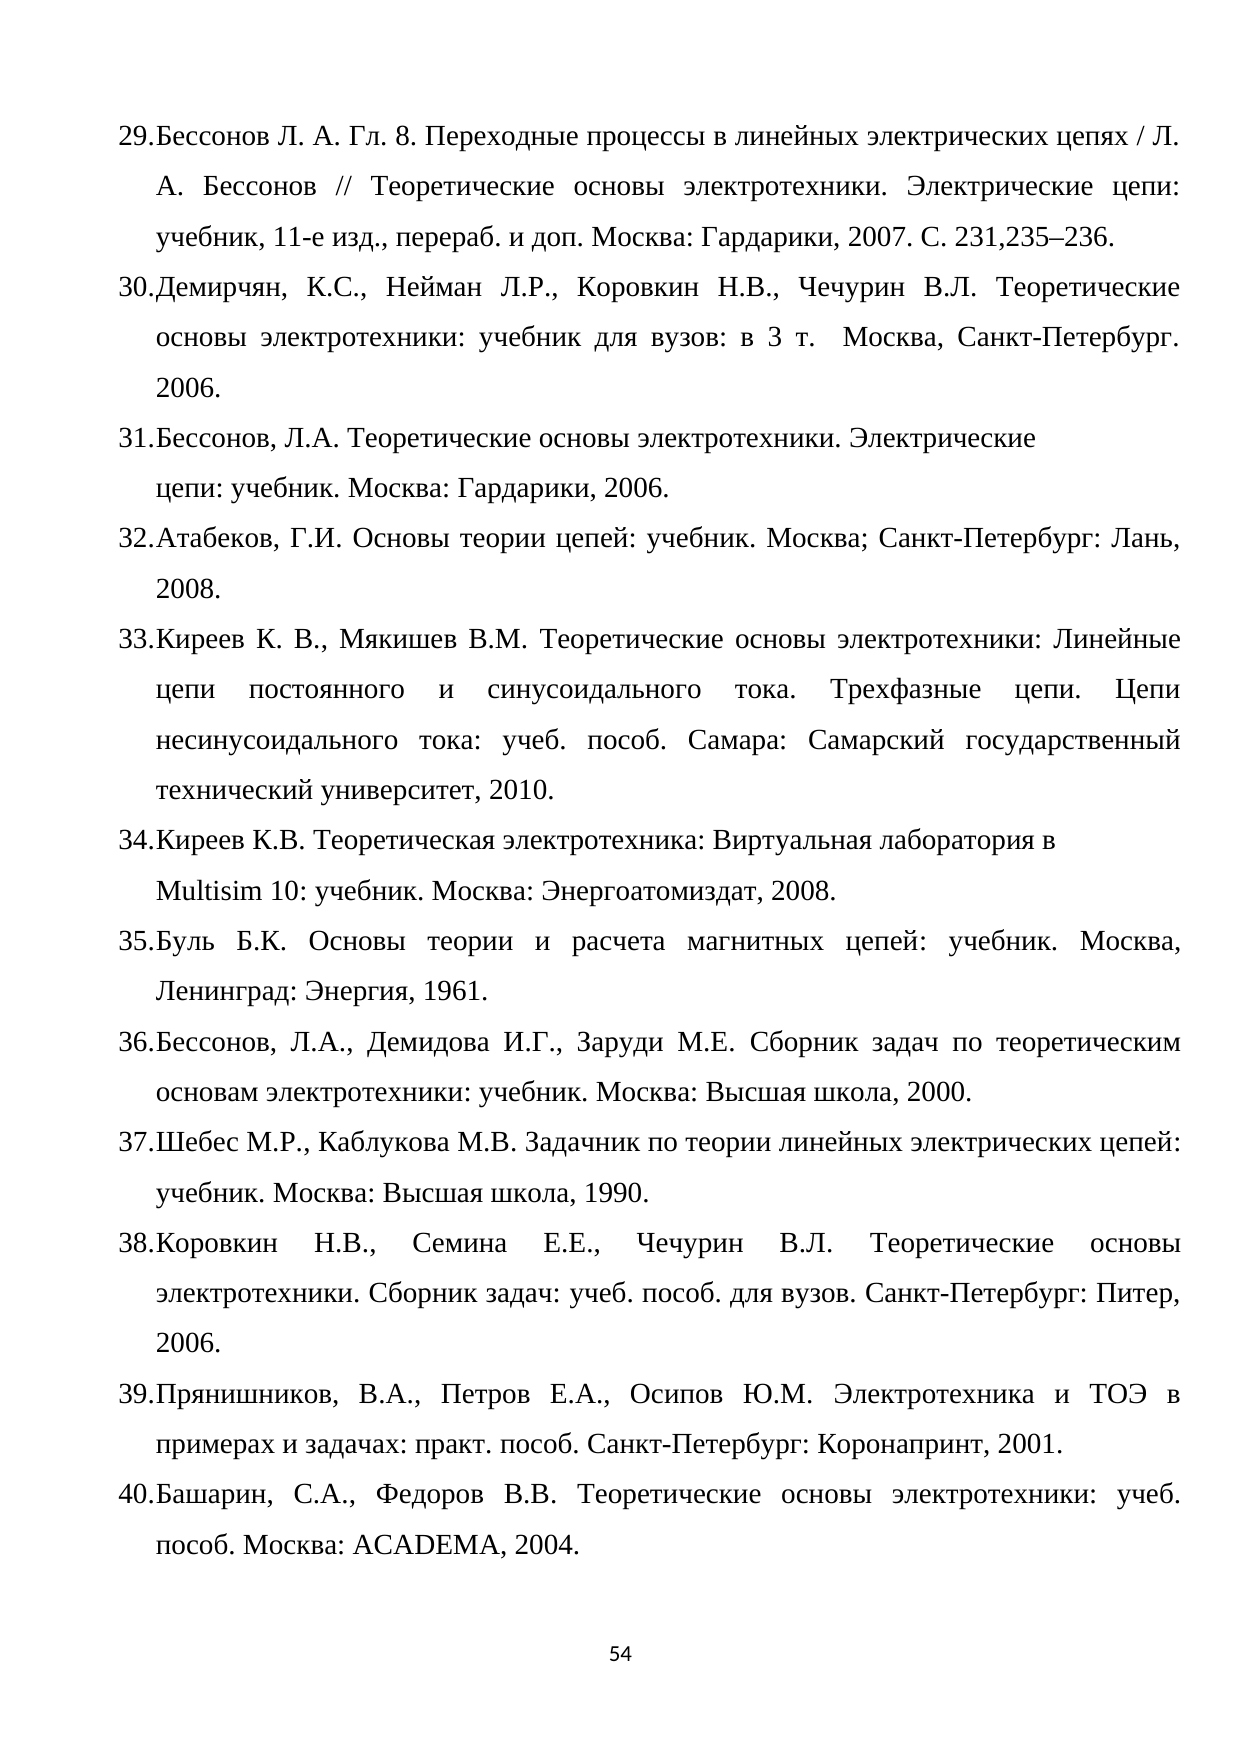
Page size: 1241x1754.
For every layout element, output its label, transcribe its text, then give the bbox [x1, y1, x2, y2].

list цепи: учебник. Москва: Гардарики, 2006. [156, 470, 1181, 504]
list Бессонов, Л.А., Демидова И.Г., Заруди М.Е. Сборник задач по теоретическим основам электротехники: учебник. Москва: Высшая школа, 2000. [118, 1024, 1181, 1108]
list Буль Б.К. Основы теории и расчета магнитных цепей: учебник. Москва, Ленинград: Энергия, 1961. [118, 923, 1181, 1007]
list Демирчян, К.С., Нейман Л.Р., Коровкин Н.В., Чечурин В.Л. Теоретические основы электротехники: учебник для вузов: в 3 т. Москва, Санкт-Петербург. 2006. [118, 269, 1181, 403]
list Бессонов Л. А. Гл. 8. Переходные процессы в линейных электрических цепях / Л. А. Бессонов // Теоретические основы электротехники. Электрические цепи: учебник, 11-е изд., перераб. и доп. Москва: Гардарики, 2007. С. 231,235–236. [118, 118, 1181, 252]
list Атабеков, Г.И. Основы теории цепей: учебник. Москва; Санкт-Петербург: Лань, 2008. [118, 521, 1181, 604]
list Башарин, С.А., Федоров В.В. Теоретические основы электротехники: учеб. пособ. Москва: ACADEMA, 2004. [118, 1477, 1181, 1560]
list Коровкин Н.В., Семина Е.Е., Чечурин В.Л. Теоретические основы электротехники. Сборник задач: учеб. пособ. для вузов. Санкт-Петербург: Питер, 2006. [118, 1225, 1181, 1359]
list Шебес М.Р., Каблукова М.В. Задачник по теории линейных электрических цепей: учебник. Москва: Высшая школа, 1990. [118, 1124, 1181, 1208]
list Бессонов, Л.А. Теоретические основы электротехники. Электрические [118, 420, 1181, 453]
list Прянишников, В.А., Петров Е.А., Осипов Ю.М. Электротехника и ТОЭ в примерах и задачах: практ. пособ. Санкт-Петербург: Коронапринт, 2001. [118, 1376, 1181, 1460]
list Multisim 10: учебник. Москва: Энергоатомиздат, 2008. [156, 873, 1181, 906]
list Киреев К. В., Мякишев В.М. Теоретические основы электротехники: Линейные цепи постоянного и синусоидального тока. Трехфазные цепи. Цепи несинусоидального тока: учеб. пособ. Самара: Самарский государственный технический университет, 2010. [118, 621, 1181, 806]
list Киреев К.В. Теоретическая электротехника: Виртуальная лаборатория в [118, 822, 1181, 856]
